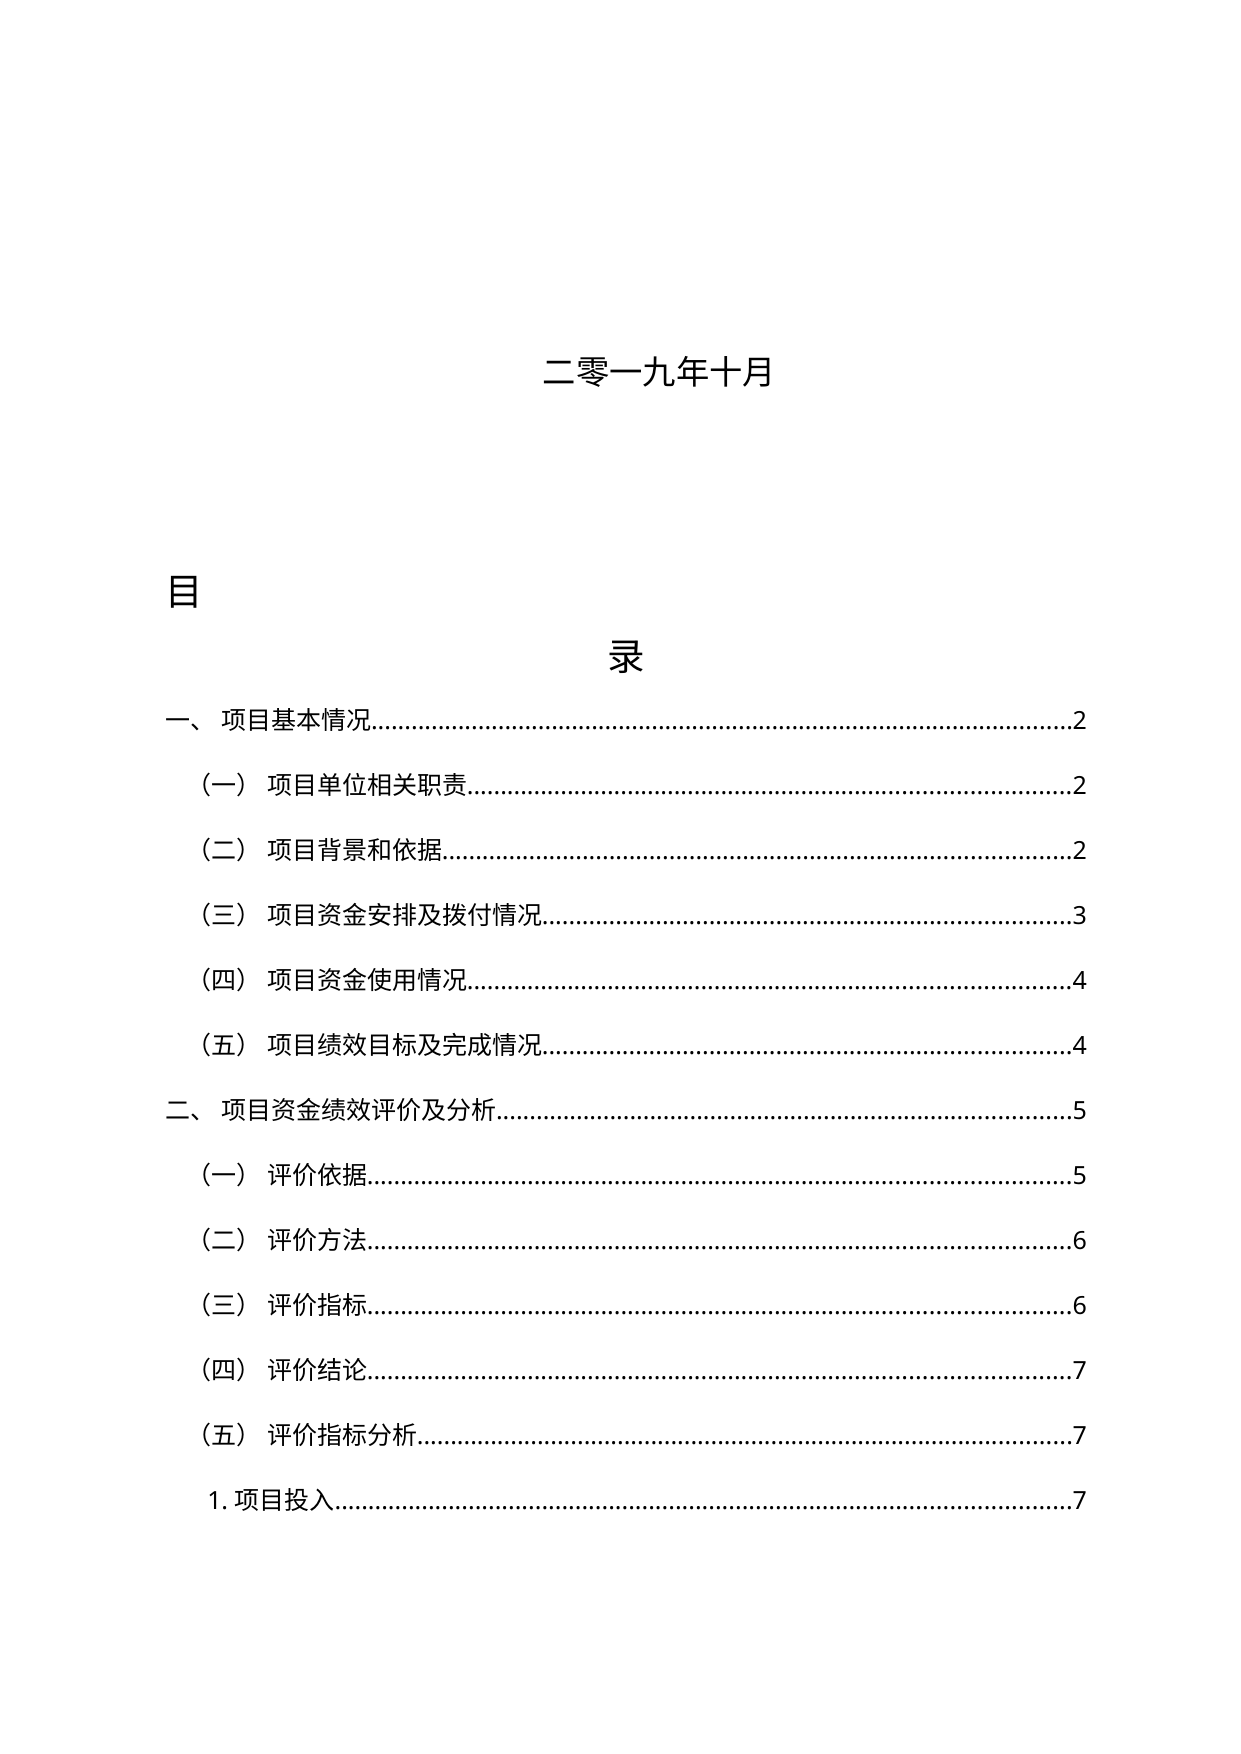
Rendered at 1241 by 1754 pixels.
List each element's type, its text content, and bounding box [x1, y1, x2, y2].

text 二零一九年十月 [165, 337, 1087, 402]
